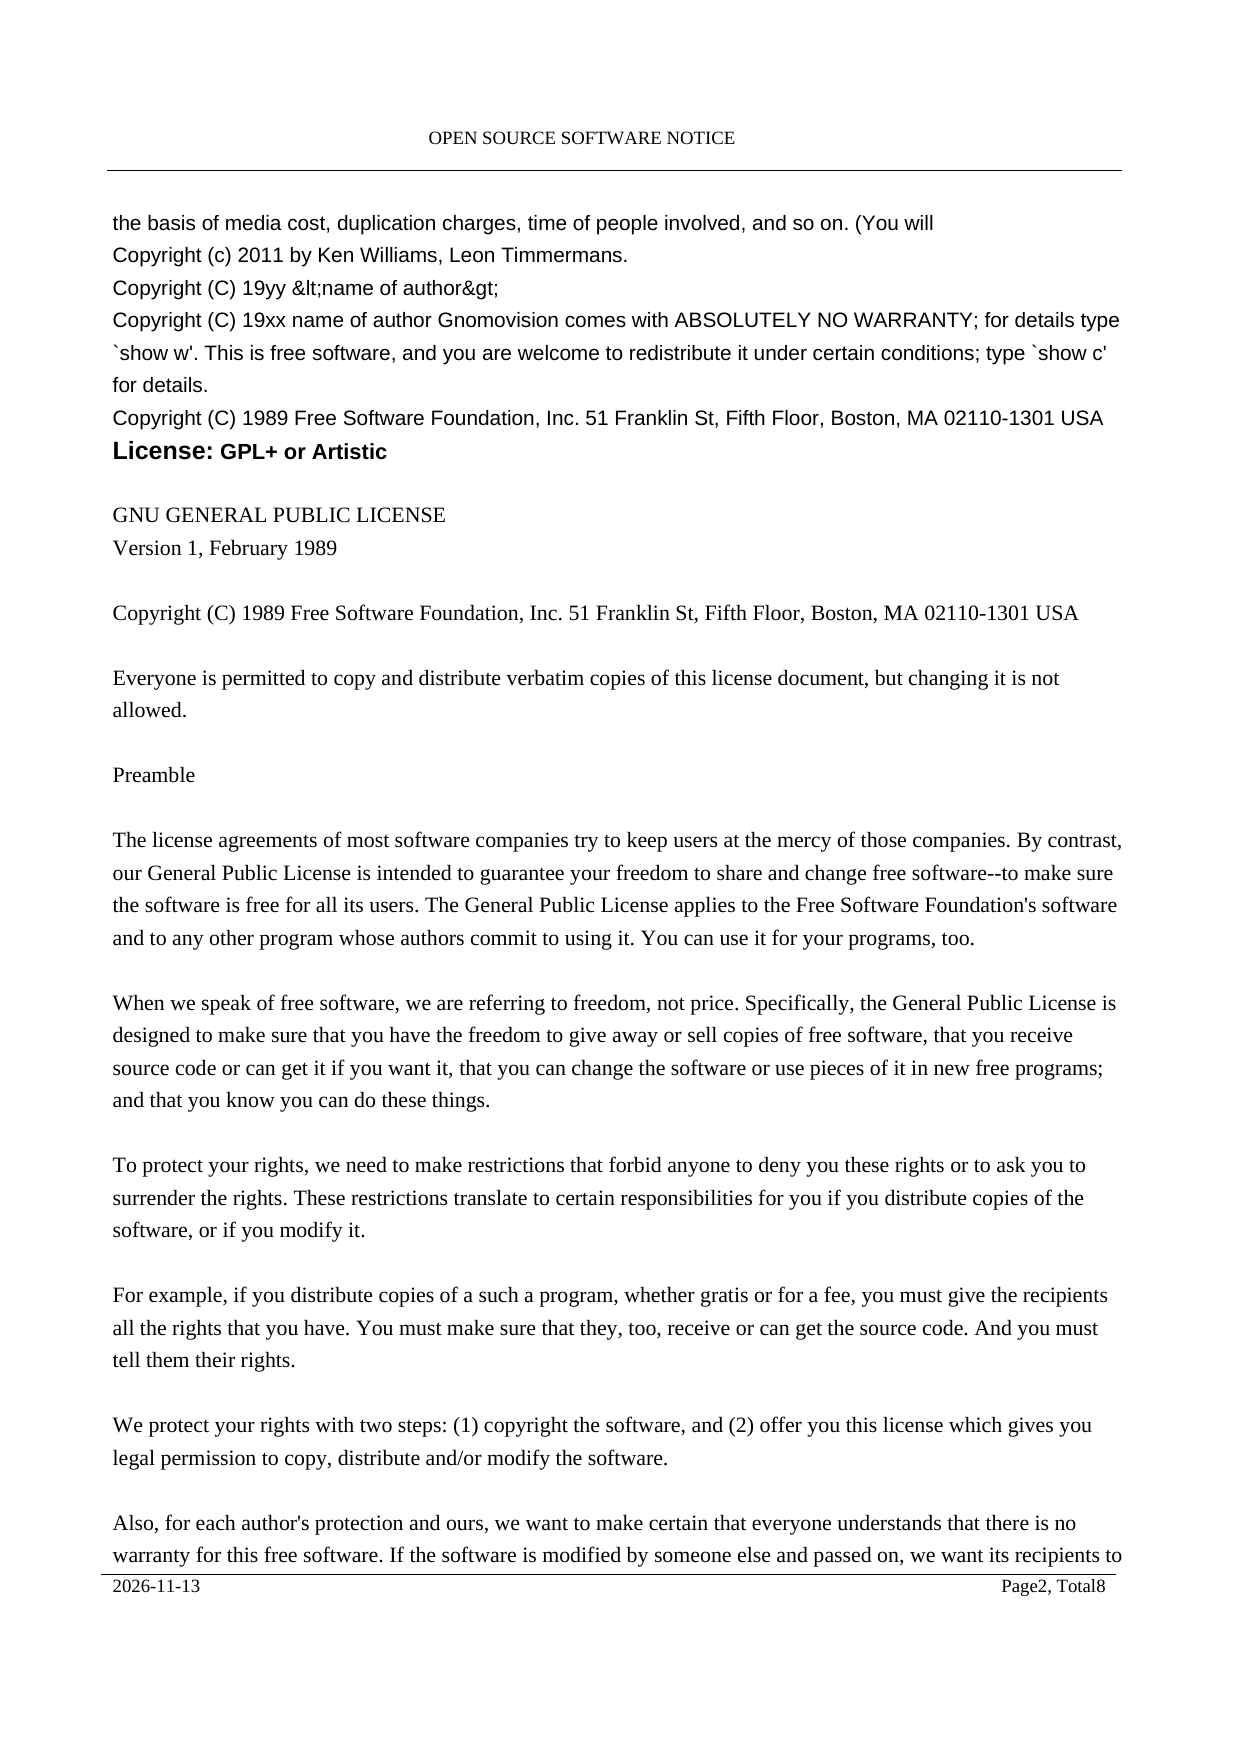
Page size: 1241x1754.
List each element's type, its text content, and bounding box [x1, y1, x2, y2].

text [112, 434, 1128, 1571]
text Copyright (C) 19xx name of author Gnomovision comes with ABSOLUTELY NO WARRANTY; for details type `show w'. This is free software, and you are welcome to redistribute it under certain conditions; type `show c' for details. [112, 304, 1128, 401]
text Copyright (C) 1989 Free Software Foundation, Inc. 51 Franklin St, Fifth Floor, Boston, MA 02110-1301 USA [112, 401, 1128, 434]
text Copyright (c) 2011 by Ken Williams, Leon Timmermans. [112, 239, 1128, 271]
text Copyright (C) 19yy &lt;name of author&gt; [112, 271, 1128, 304]
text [112, 206, 1128, 239]
